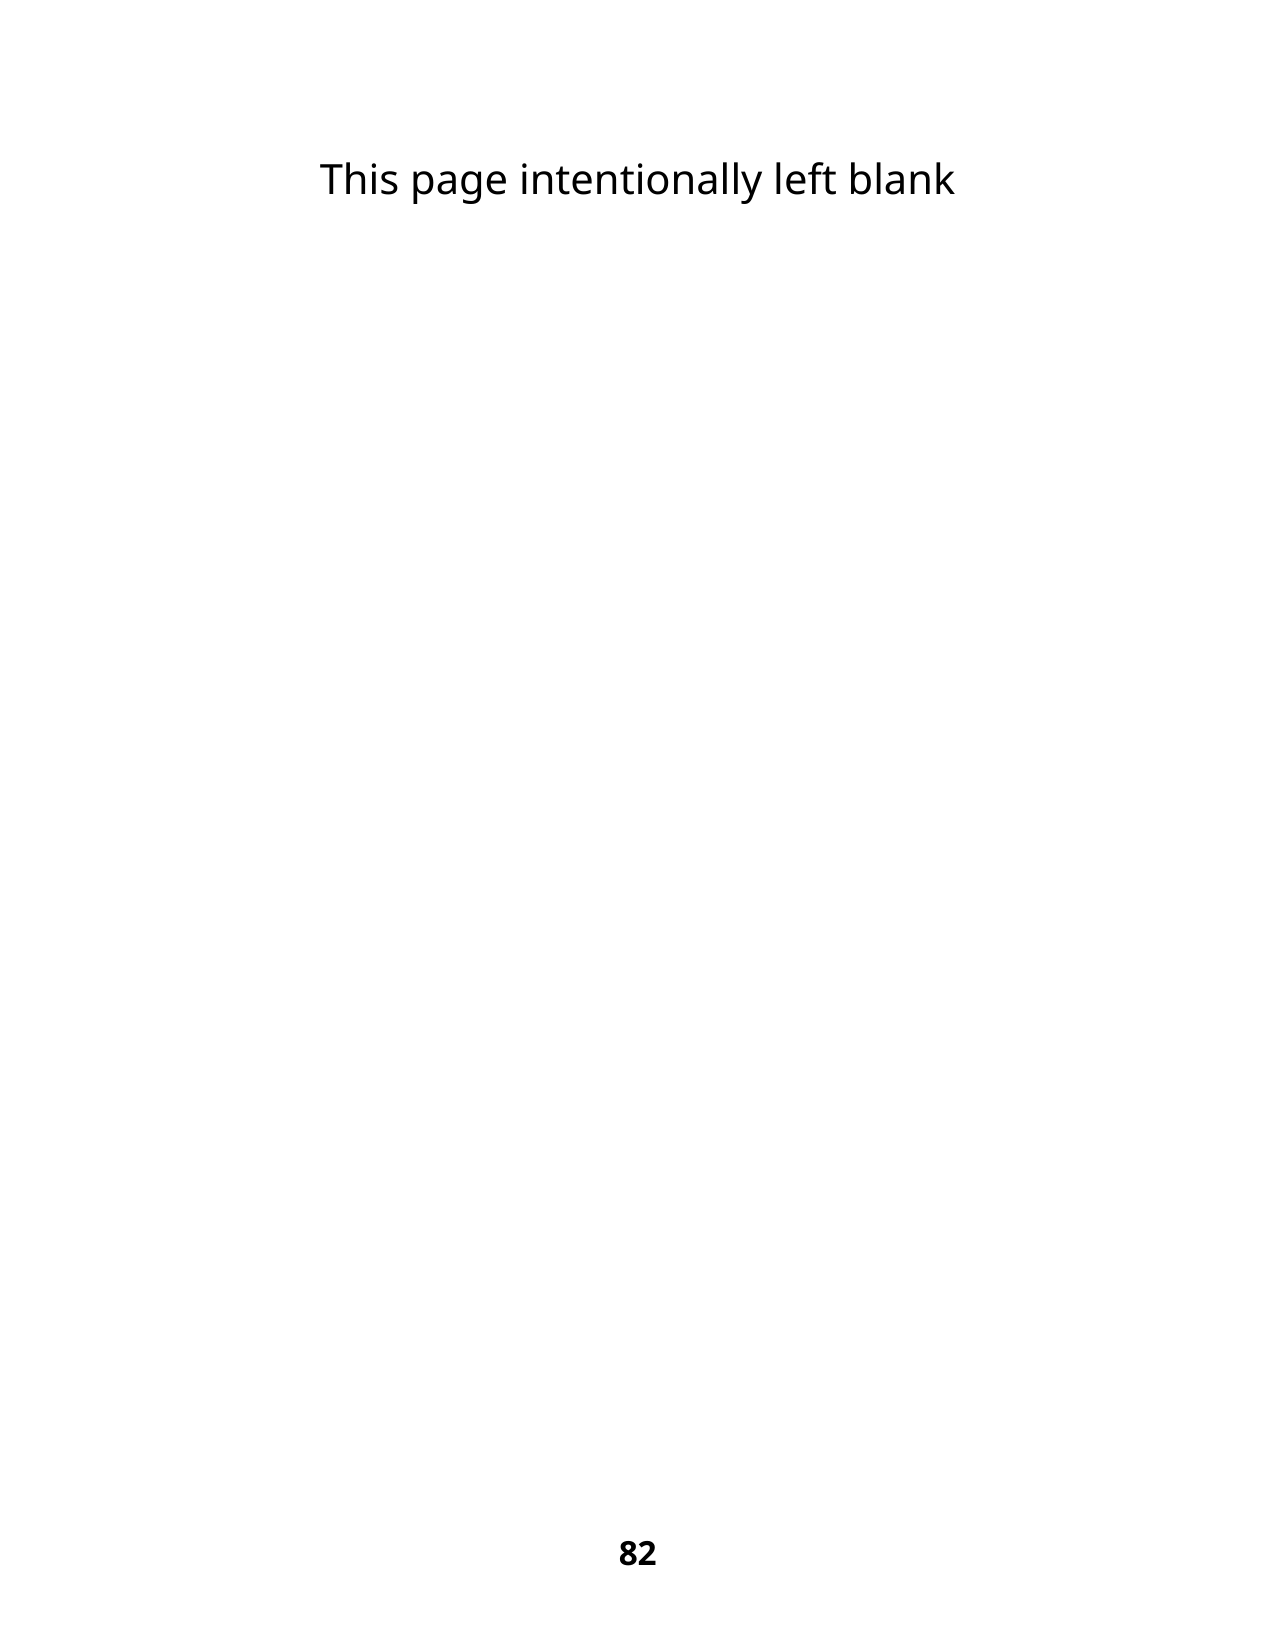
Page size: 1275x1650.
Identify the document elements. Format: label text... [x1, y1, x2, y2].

text This page intentionally left blank [150, 150, 1125, 207]
